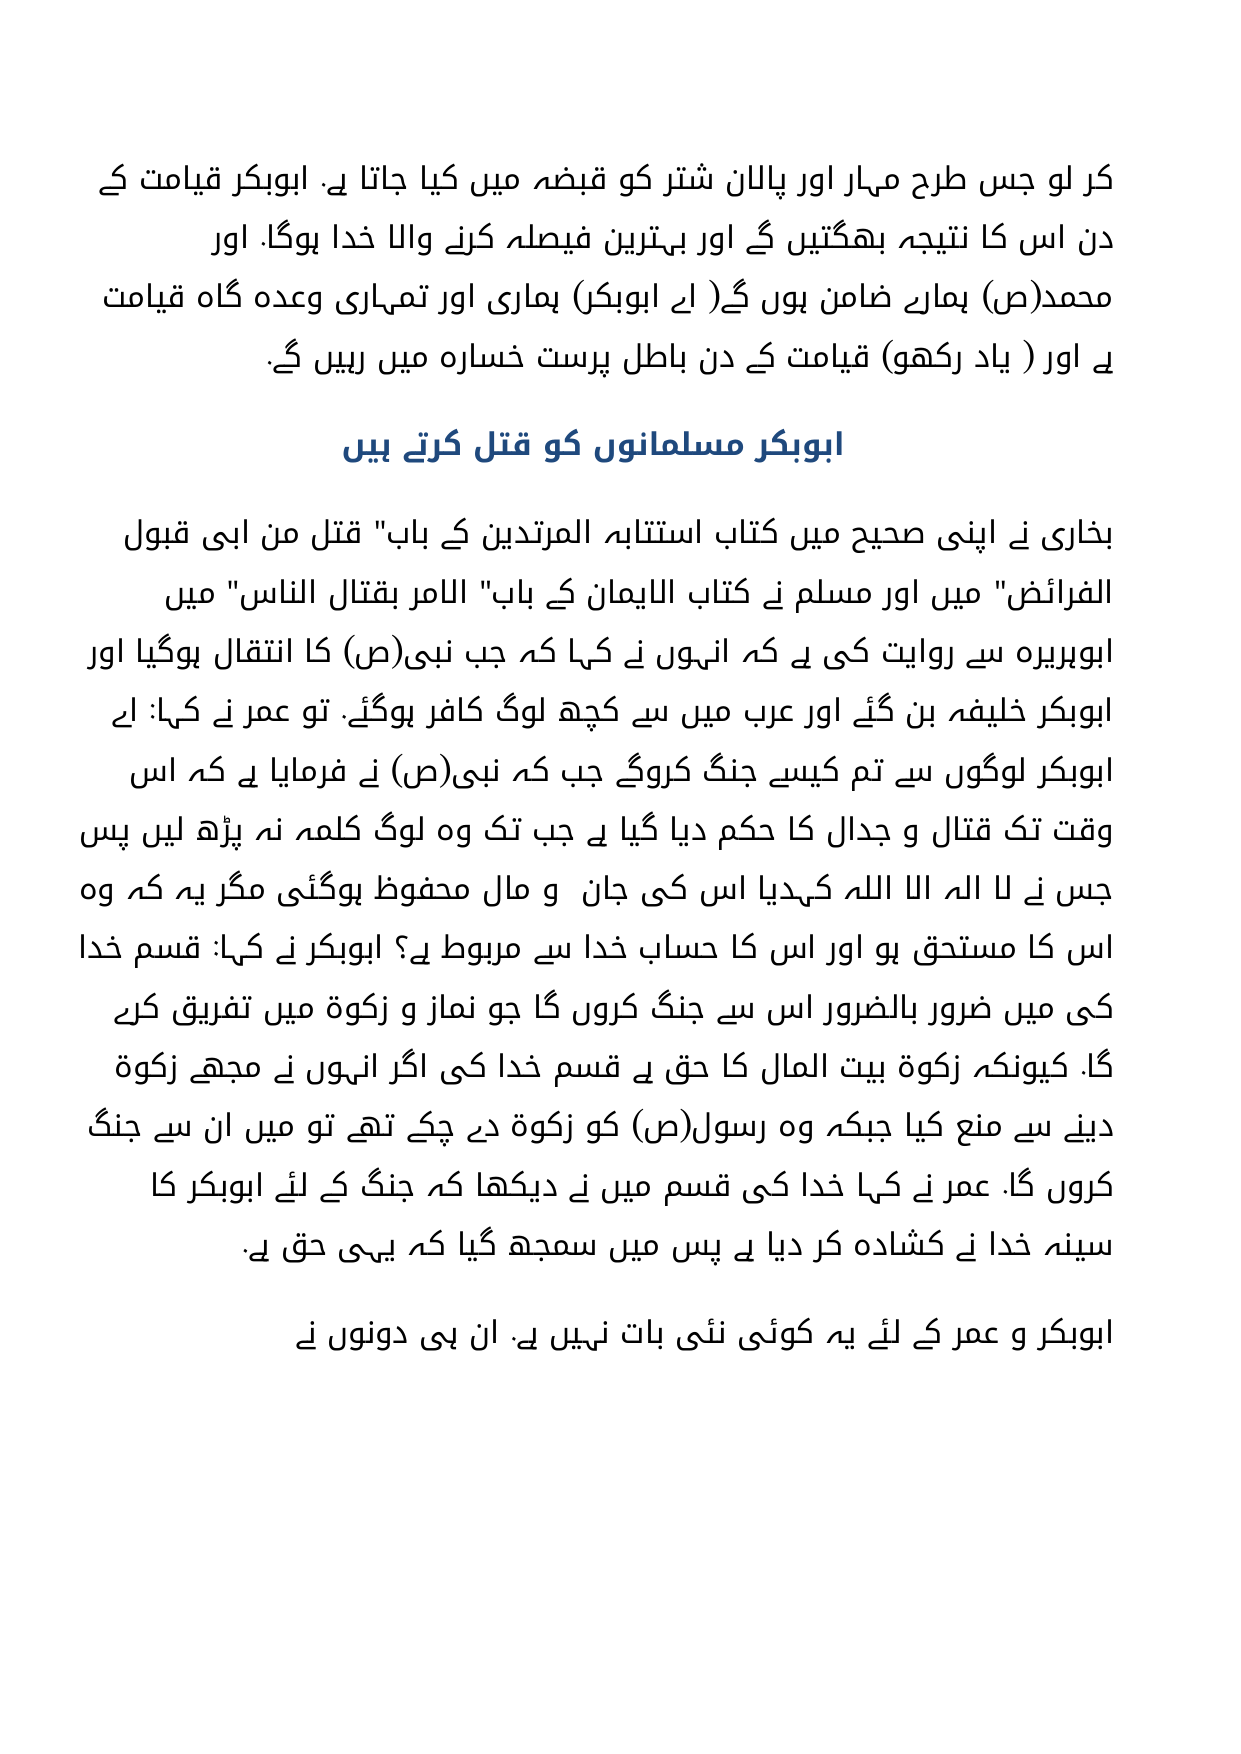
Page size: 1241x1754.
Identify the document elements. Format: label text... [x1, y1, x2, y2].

text کر لو جس طرح مہار اور پالان شتر کو قبضہ میں کیا جاتا ہے. ابوبکر قیامت کے دن اس کا نتیجہ بھگتیں گے اور بہترین فیصلہ کرنے والا خدا ہوگا. اور محمد(ص) ہمارے ضامن ہوں گے( اے ابوبکر) ہماری اور تمہاری وعدہ گاہ قیامت ہے اور ( یاد رکھو) قیامت کے دن باطل پرست خسارہ میں رہیں گے. [72, 149, 1114, 386]
text بخاری نے اپنی صحیح میں کتاب استتابہ المرتدین کے باب" قتل من ابی قبول الفرائض" میں اور مسلم نے کتاب الایمان کے باب" الامر بقتال الناس" میں ابوہریرہ سے روایت کی ہے کہ انہوں نے کہا کہ جب نبی(ص) کا انتقال ہوگیا اور ابوبکر خلیفہ بن گئے اور عرب میں سے کچھ لوگ کافر ہوگئے. تو عمر نے کہا: اے ابوبکر لوگوں سے تم کیسے جنگ کروگے جب کہ نبی(ص) نے فرمایا ہے کہ اس وقت تک قتال و جدال کا حکم دیا گیا ہے جب تک وہ لوگ کلمہ نہ پڑھ لیں پس جس نے لا الہ الا اللہ کہدیا اس کی جان و مال محفوظ ہوگئی مگر یہ کہ وہ اس کا مستحق ہو اور اس کا حساب خدا سے مربوط ہے؟ ابوبکر نے کہا: قسم خدا کی میں ضرور بالضرور اس سے جنگ کروں گا جو نماز و زکوة میں تفریق کرے گا. کیونکہ زکوة بیت المال کا حق ہے قسم خدا کی اگر انہوں نے مجھے زکوة دینے سے منع کیا جبکہ وہ رسول(ص) کو زکوة دے چکے تھے تو میں ان سے جنگ کروں گا. عمر نے کہا خدا کی قسم میں نے دیکھا کہ جنگ کے لئے ابوبکر کا سینہ خدا نے کشادہ کر دیا ہے پس میں سمجھ گیا کہ یہی حق ہے. [72, 504, 1114, 1274]
text ابوبکر و عمر کے لئے یہ کوئی نئی بات نہیں ہے. ان ہی دونوں نے [72, 1303, 1114, 1363]
subtitle ابوبکر مسلمانوں کو قتل کرتے ہیں [72, 415, 1114, 475]
